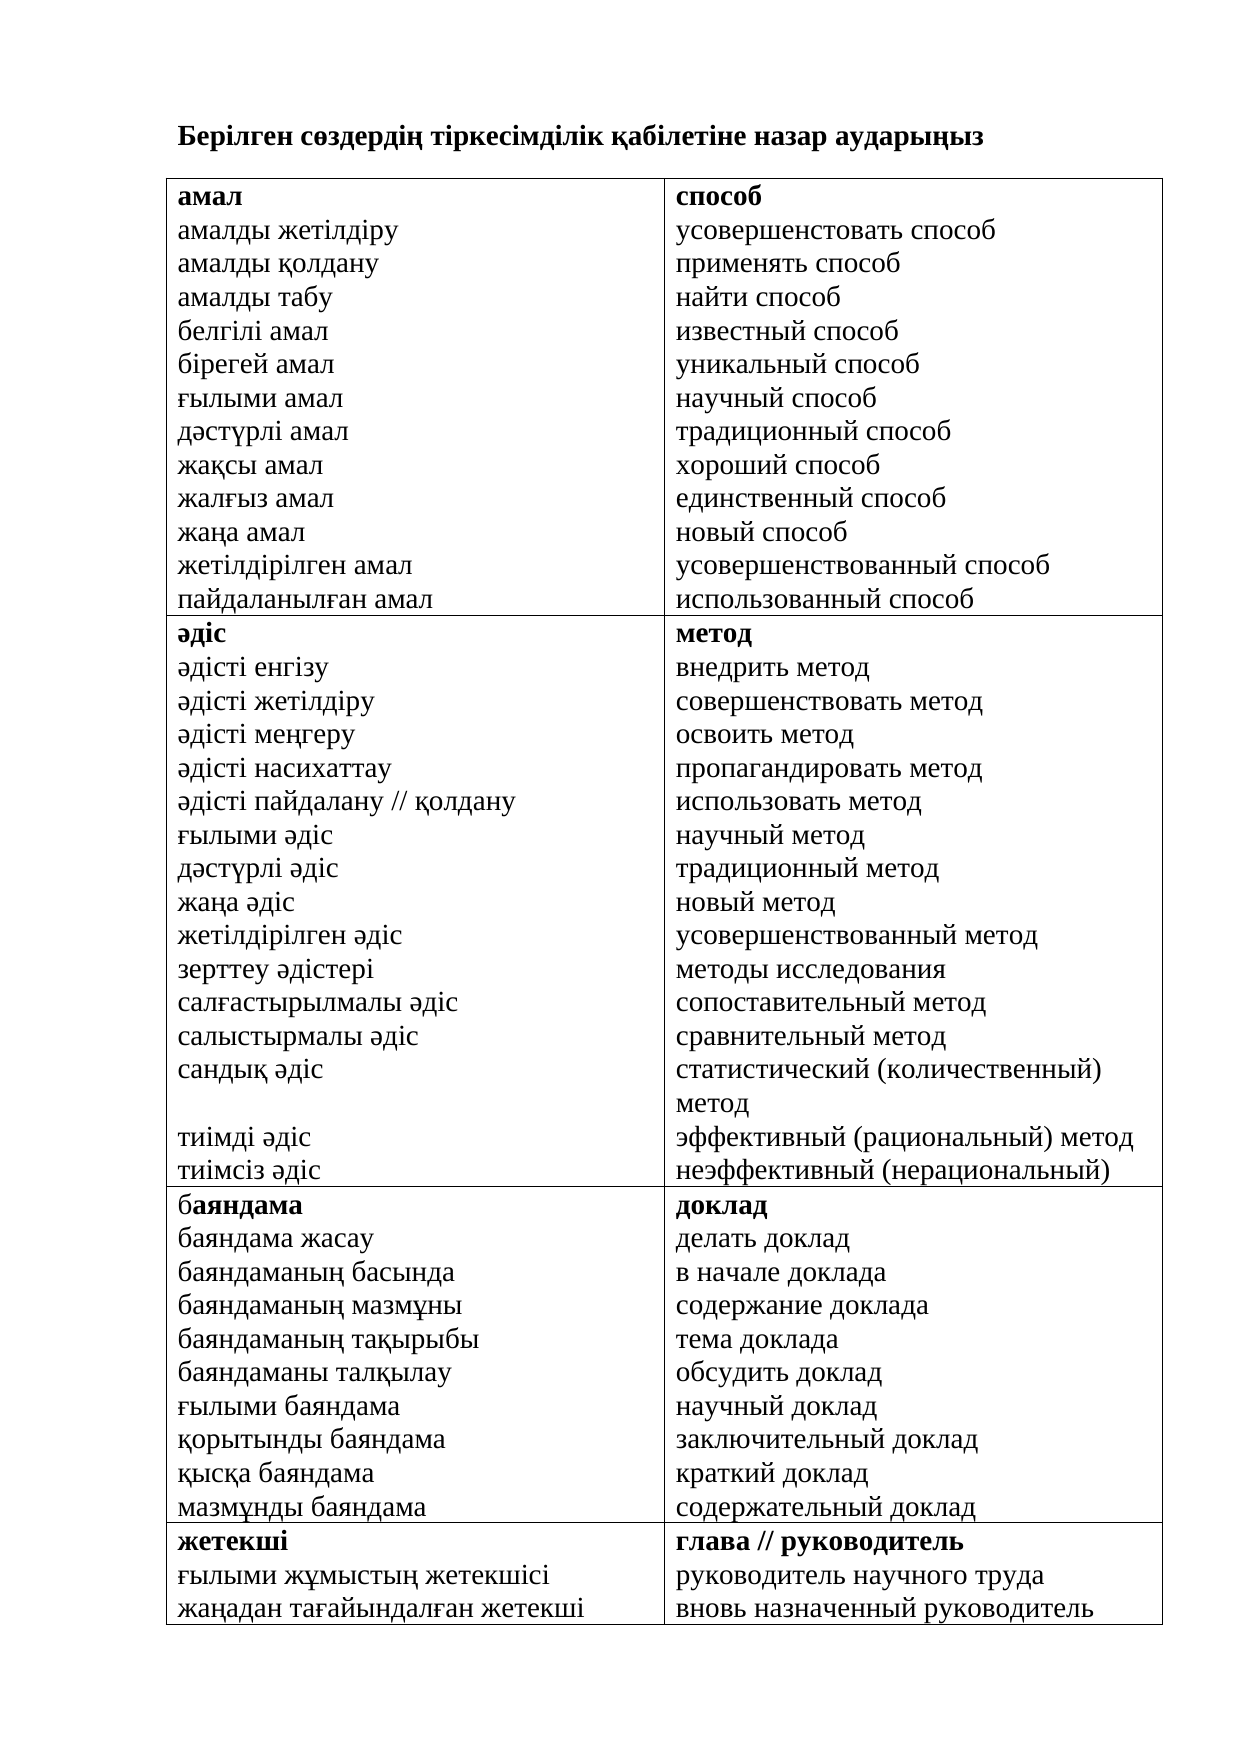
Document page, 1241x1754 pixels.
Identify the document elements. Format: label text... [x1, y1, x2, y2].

table_cell әдіс әдісті енгізу әдісті жетілдіру әдісті меңгеру әдісті насихаттау әдісті пайдалану // қолдану ғылыми әдіс дәстүрлі әдіс жаңа әдіс жетілдірілген әдіс зерттеу әдістері салғастырылмалы әдіс салыстырмалы әдіс сандық әдіс тиімді әдіс тиімсіз әдіс [167, 616, 664, 1186]
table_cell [665, 1523, 1162, 1624]
table_cell баяндама баяндама жасау баяндаманың басында баяндаманың мазмұны баяндаманың тақырыбы баяндаманы талқылау ғылыми баяндама қорытынды баяндама қысқа баяндама мазмұнды баяндама [167, 1187, 664, 1522]
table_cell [167, 1523, 664, 1624]
text Берілген сөздердің тіркесімділік қабілетіне назар аударыңыз [177, 118, 1152, 152]
table_cell метод внедрить метод совершенствовать метод освоить метод пропагандировать метод использовать метод научный метод традиционный метод новый метод усовершенствованный метод методы исследования сопоставительный метод сравнительный метод статистический (количественный) метод эффективный (рациональный) метод неэффективный (нерациональный) [665, 616, 1162, 1186]
table_header амал амалды жетілдіру амалды қолдану амалды табу белгілі амал бірегей амал ғылыми амал дәстүрлі амал жақсы амал жалғыз амал жаңа амал жетілдірілген амал пайдаланылған амал [167, 179, 664, 614]
table_header способ усовершенстовать способ применять способ найти способ известный способ уникальный способ научный способ традиционный способ хороший способ единственный способ новый способ усовершенствованный способ использованный способ [665, 179, 1162, 614]
table_cell доклад делать доклад в начале доклада содержание доклада тема доклада обсудить доклад научный доклад заключительный доклад краткий доклад содержательный доклад [665, 1187, 1162, 1522]
